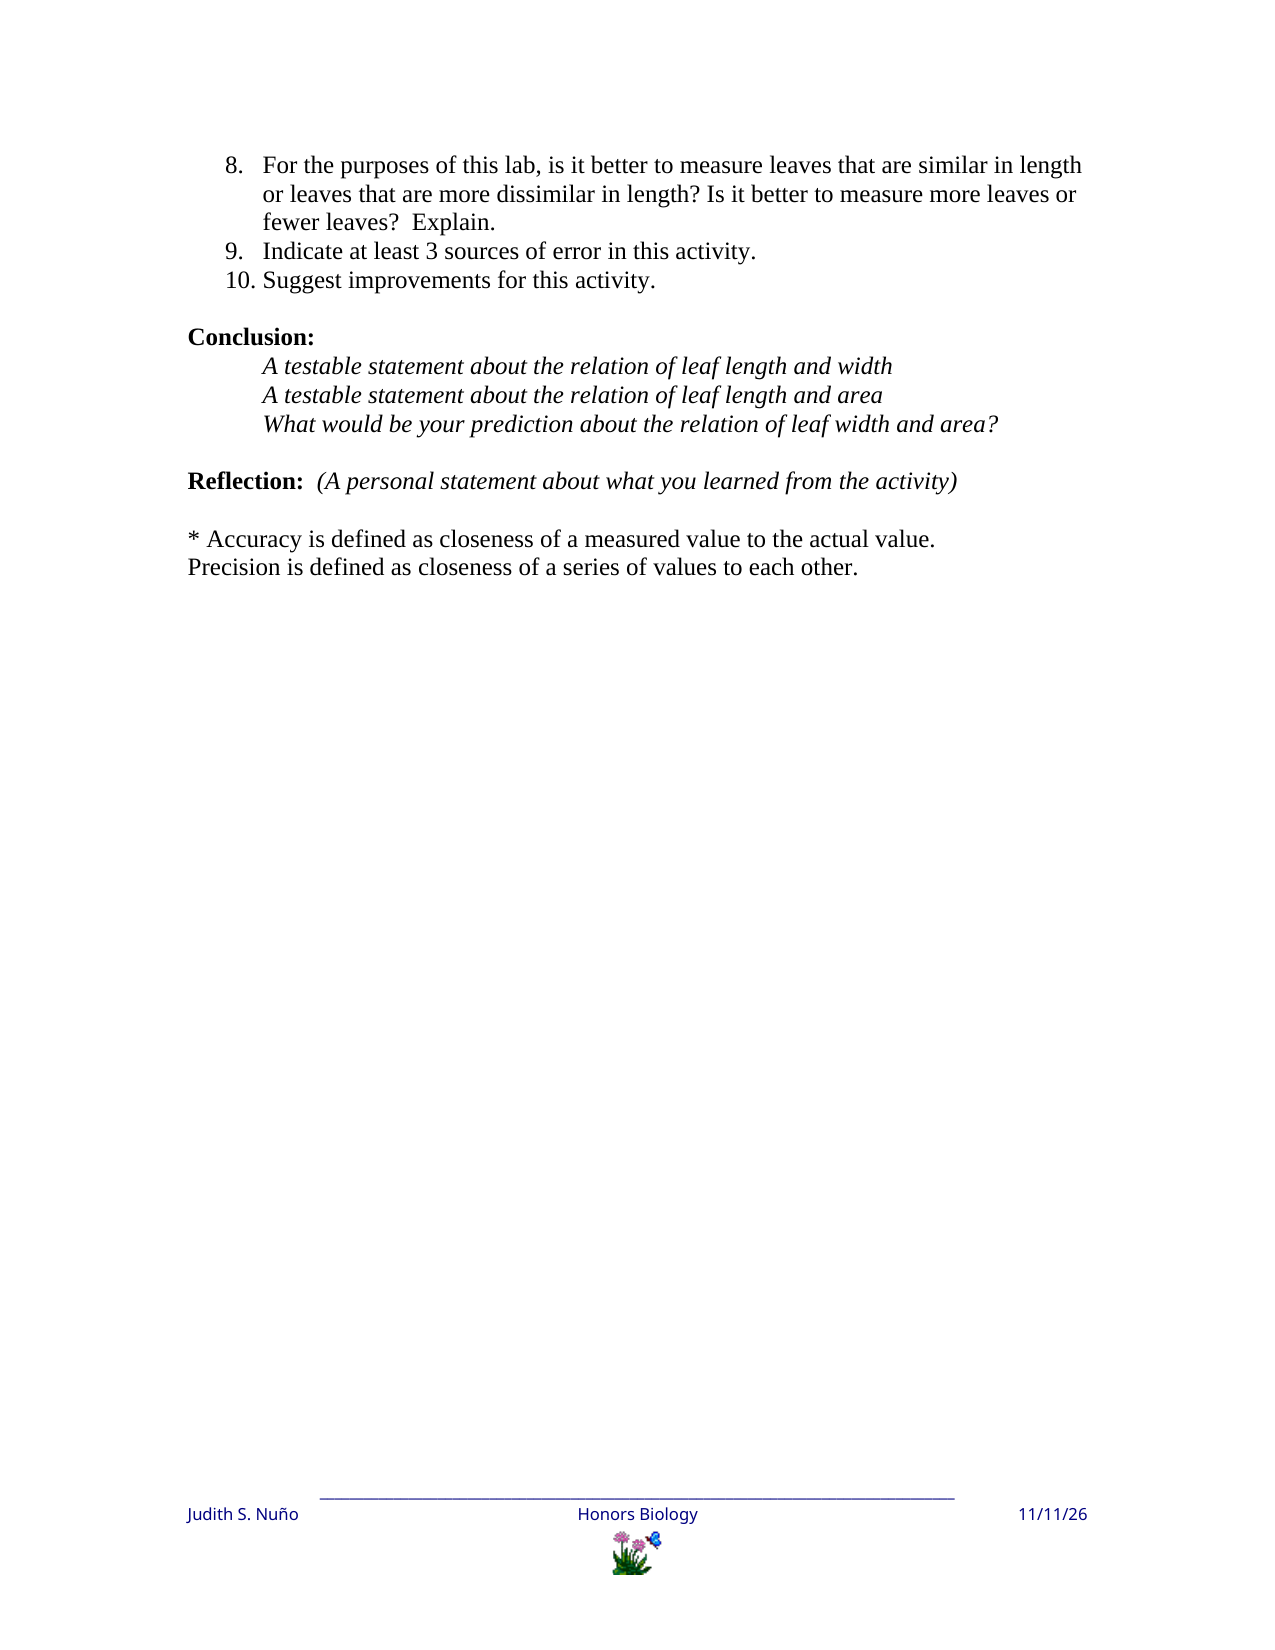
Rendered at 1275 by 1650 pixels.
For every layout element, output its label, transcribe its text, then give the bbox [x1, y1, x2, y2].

list Indicate at least 3 sources of error in this activity. [225, 236, 1087, 265]
text What would be your prediction about the relation of leaf width and area? [262, 409, 1087, 437]
list Suggest improvements for this activity. [225, 265, 1087, 294]
text Reflection: (A personal statement about what you learned from the activity) [187, 466, 1087, 495]
text * Accuracy is defined as closeness of a measured value to the actual value. Precision is defined as closeness of a series of values to each other. [187, 524, 1087, 581]
text A testable statement about the relation of leaf length and width [262, 351, 1087, 380]
list For the purposes of this lab, is it better to measure leaves that are similar in length or leaves that are more dissimilar in length? Is it better to measure more leaves or fewer leaves? Explain. [225, 150, 1087, 236]
picture [612, 1525, 663, 1575]
text A testable statement about the relation of leaf length and area [262, 380, 1087, 409]
text Conclusion: [187, 322, 1087, 351]
